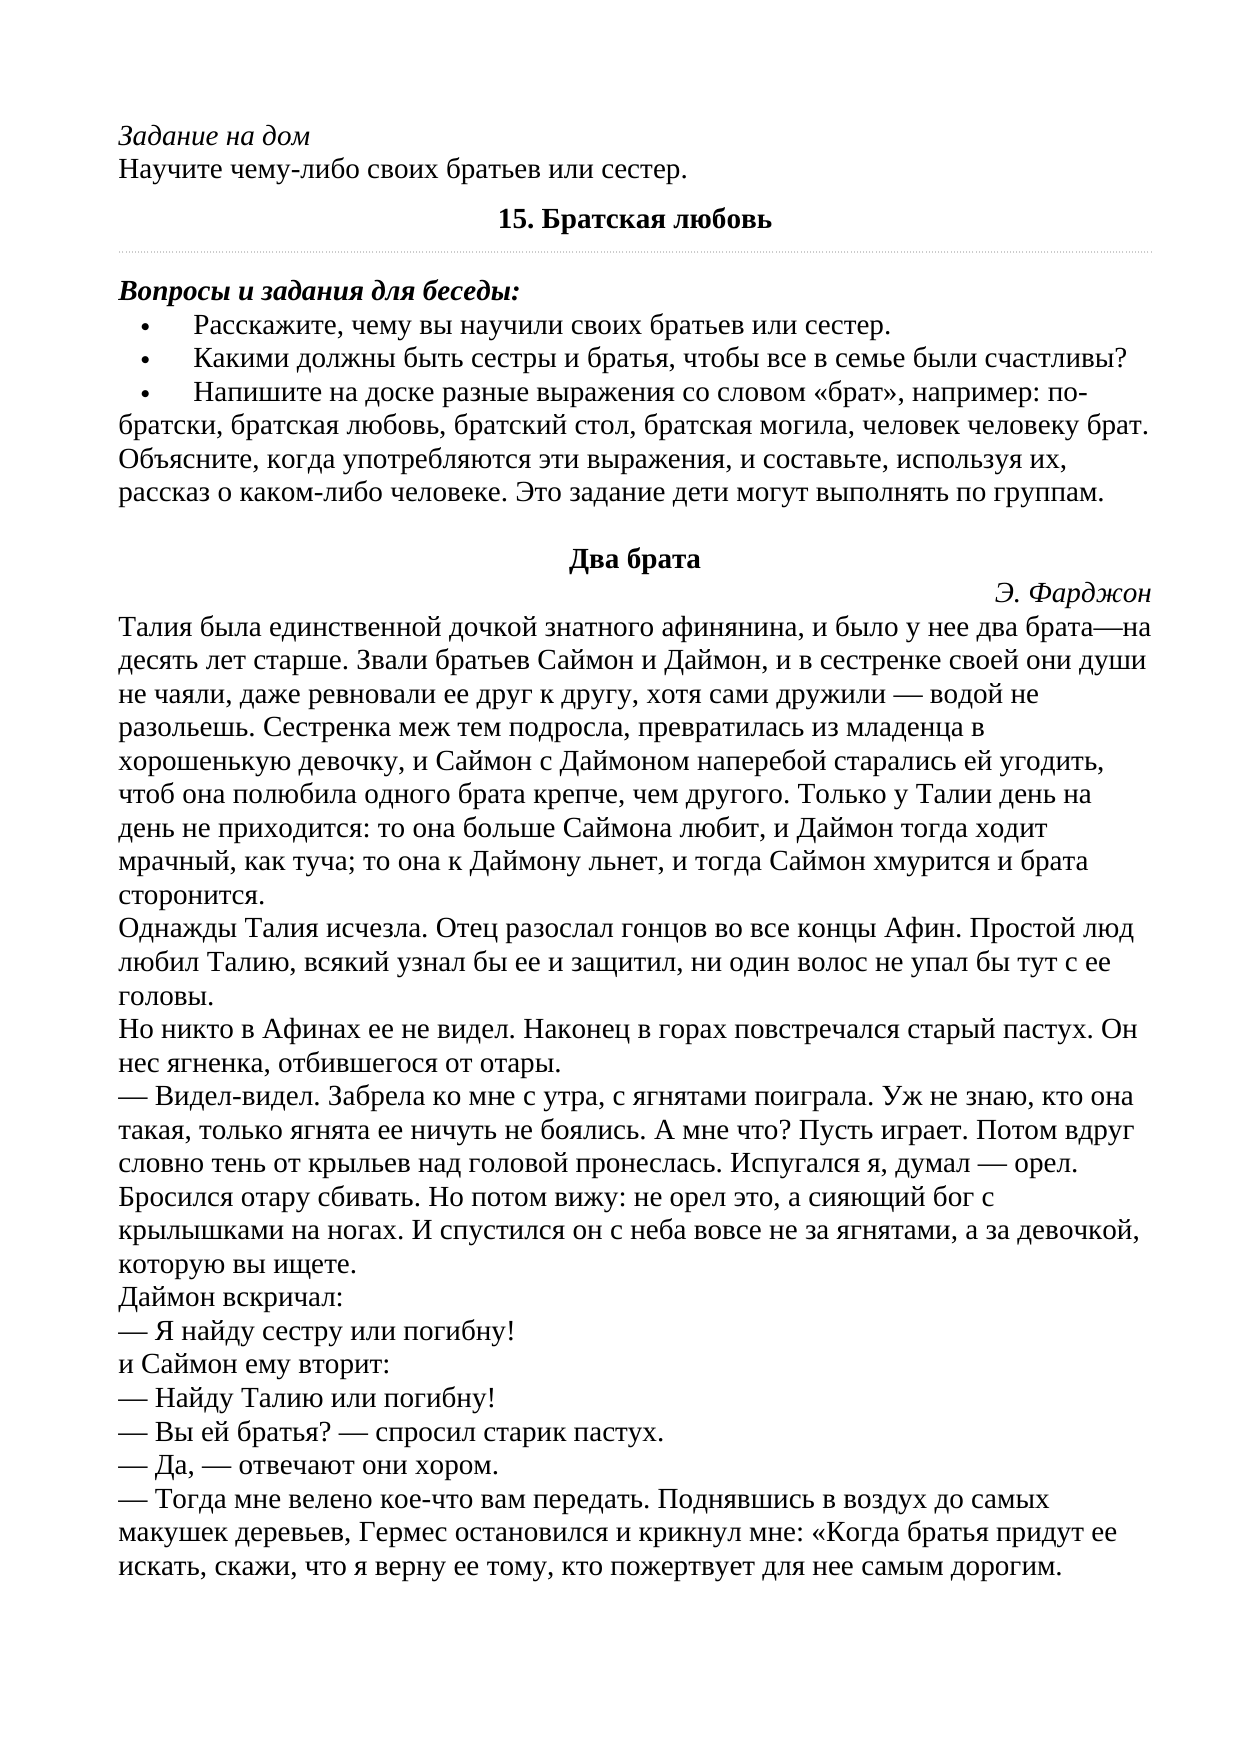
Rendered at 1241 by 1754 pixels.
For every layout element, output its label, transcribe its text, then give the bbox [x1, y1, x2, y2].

text Даймон вскричал: [118, 1279, 1152, 1313]
text — Да, — отвечают они хором. [118, 1447, 1152, 1481]
text Научите чему-либо своих братьев или сестер. [118, 152, 1152, 185]
text Но никто в Афинах ее не видел. Наконец в горах повстречался старый пастух. Он нес ягненка, отбившегося от отары. [118, 1011, 1152, 1078]
text — Найду Талию или погибну! [118, 1380, 1152, 1414]
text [118, 1481, 1152, 1581]
text Вопросы и задания для беседы: [118, 273, 1152, 307]
text — Видел-видел. Забрела ко мне с утра, с ягнятами поиграла. Уж не знаю, кто она такая, только ягнята ее ничуть не боялись. А мне что? Пусть играет. Потом вдруг словно тень от крыльев над головой пронеслась. Испугался я, думал — орел. Бросился отару сбивать. Но потом вижу: не орел это, а сияющий бог с крылышками на ногах. И спустился он с неба вовсе не за ягнятами, а за девочкой, которую вы ищете. [118, 1078, 1152, 1279]
text Талия была единственной дочкой знатного афинянина, и было у нее два брата—на десять лет старше. Звали братьев Саймон и Даймон, и в сестренке своей они души не чаяли, даже ревновали ее друг к другу, хотя сами дружили — водой не разольешь. Сестренка меж тем подросла, превратилась из младенца в хорошенькую девочку, и Саймон с Даймоном наперебой старались ей угодить, чтоб она полюбила одного брата крепче, чем другого. Только у Талии день на день не приходится: то она больше Саймона любит, и Даймон тогда ходит мрачный, как туча; то она к Даймону льнет, и тогда Саймон хмурится и брата сторонится. [118, 609, 1152, 911]
text Э. Фарджон [118, 575, 1152, 609]
text — Я найду сестру или погибну! [118, 1313, 1152, 1347]
text и Саймон ему вторит: [118, 1347, 1152, 1380]
text Два брата [118, 542, 1152, 575]
subtitle 15. Братская любовь [118, 201, 1152, 253]
list Напишите на доске разные выражения со словом «брат», например: по-братски, братская любовь, братский стол, братская могила, человек человеку брат. Объясните, когда употребляются эти выражения, и составьте, используя их, рассказ о каком-либо человеке. Это задание дети могут выполнять по группам. [118, 374, 1152, 508]
text Однажды Талия исчезла. Отец разослал гонцов во все концы Афин. Простой люд любил Талию, всякий узнал бы ее и защитил, ни один волос не упал бы тут с ее головы. [118, 911, 1152, 1011]
text — Вы ей братья? — спросил старик пастух. [118, 1414, 1152, 1447]
list Какими должны быть сестры и братья, чтобы все в семье были счастливы? [118, 340, 1152, 374]
text Задание на дом [118, 118, 1152, 152]
list Расскажите, чему вы научили своих братьев или сестер. [118, 307, 1152, 340]
